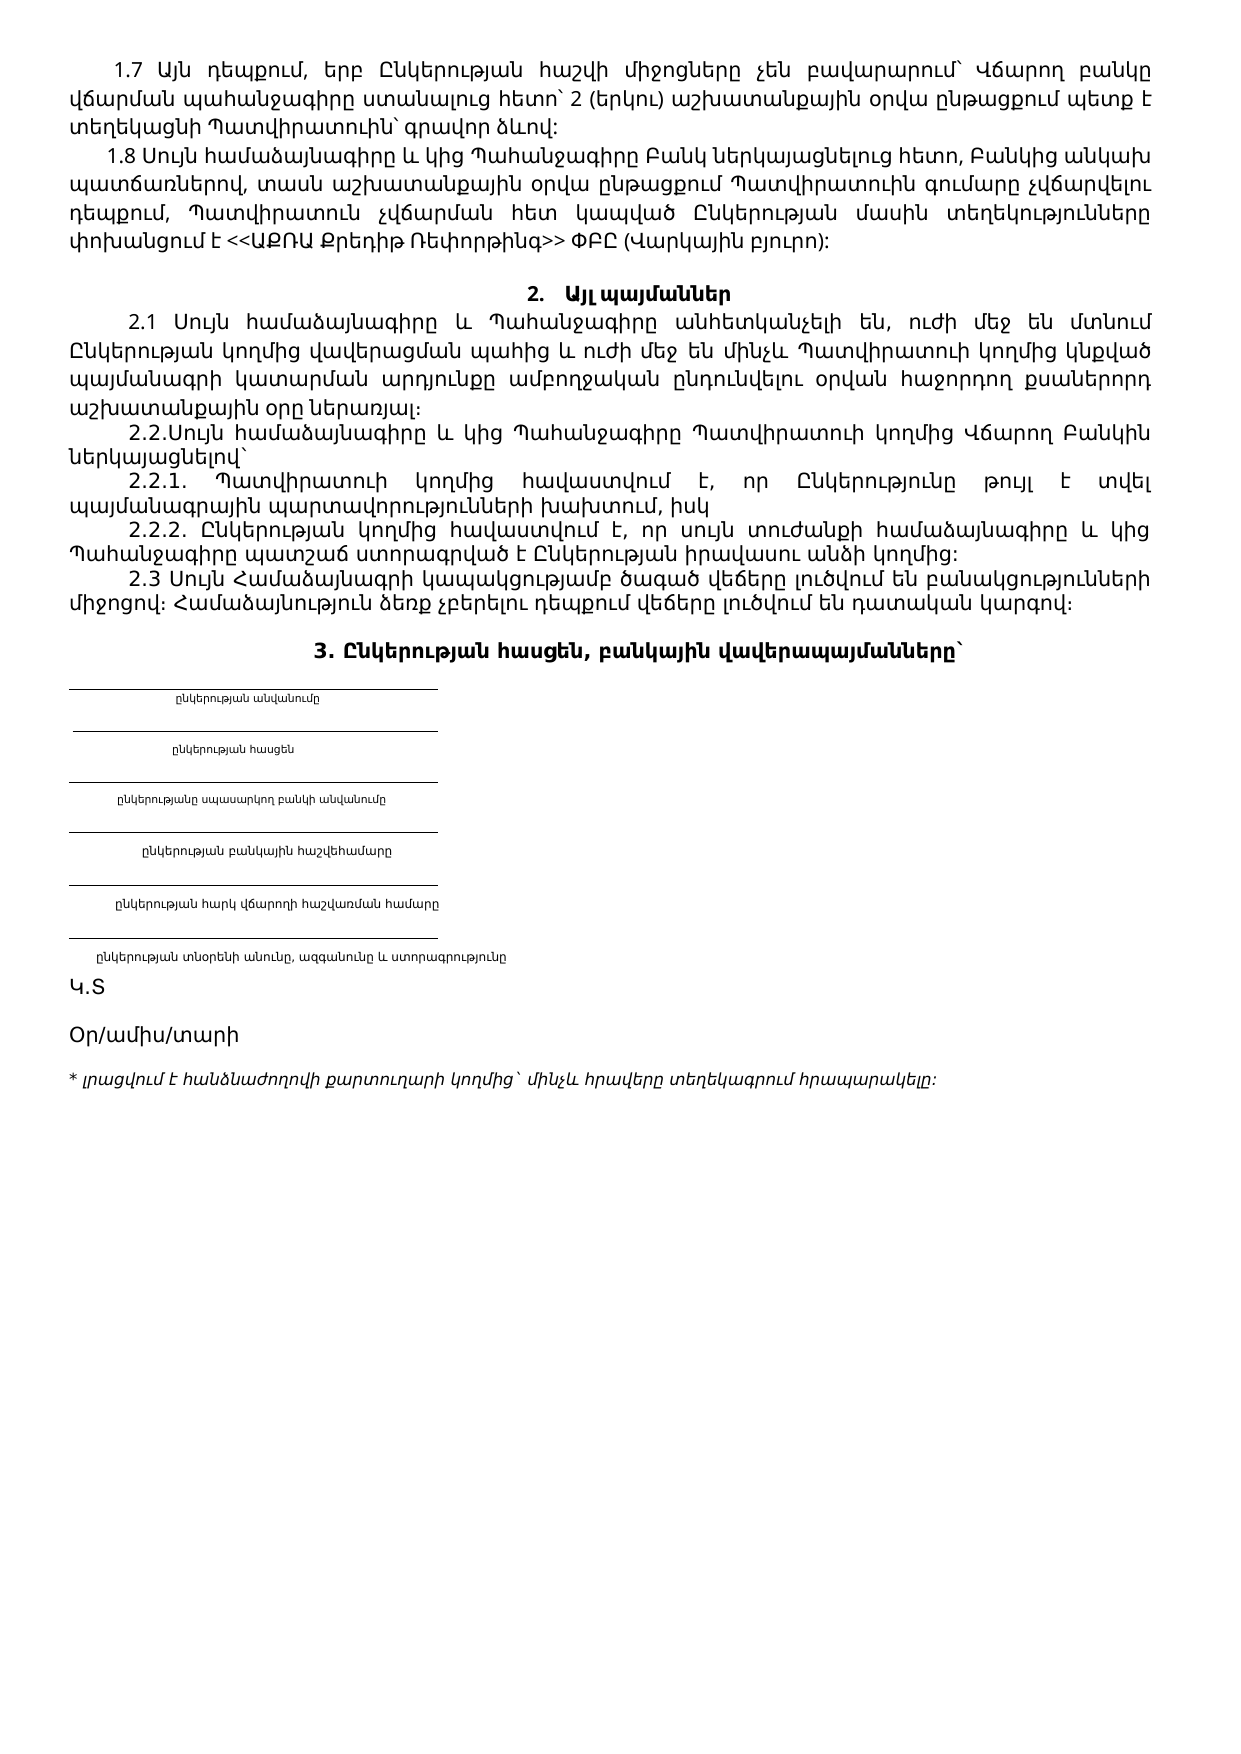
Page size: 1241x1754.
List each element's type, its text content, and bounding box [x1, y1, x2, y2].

text 2.2.1. Պատվիրատուի կողմից հավաստվում է, որ Ընկերությունը թույլ է տվել պայմանագրային պարտավորությունների խախտում, իսկ [69, 469, 1152, 518]
text 2.3 Սույն Համաձայնագրի կապակցությամբ ծագած վեճերը լուծվում են բանակցությունների միջոցով։ Համաձայնություն ձեռք չբերելու դեպքում վեճերը լուծվում են դատական կարգով։ [69, 567, 1152, 615]
text 3. Ընկերության հասցեն, բանկային վավերապայմանները` [69, 639, 1152, 664]
text Կ.Տ [69, 975, 1152, 999]
text 2.2.2. Ընկերության կողմից հավաստվում է, որ սույն տուժանքի համաձայնագիրը և կից Պահանջագիրը պատշաճ ստորագրված է Ընկերության իրավասու անձի կողմից: [69, 518, 1152, 567]
text ընկերության հարկ վճարողի հաշվառման համարը [69, 897, 1152, 922]
text ընկերության հասցեն [69, 743, 1152, 765]
text ընկերության անվանումը [69, 692, 1152, 714]
text * լրացվում է հանձնաժողովի քարտուղարի կողմից` մինչև հրավերը տեղեկագրում հրապարակելը: [69, 1069, 1152, 1089]
list Այլ պայմաններ [106, 279, 1152, 307]
text Օր/ամիս/տարի [69, 1023, 1152, 1047]
text 1.7 Այն դեպքում, երբ Ընկերության հաշվի միջոցները չեն բավարարում՝ Վճարող բանկը վճարման պահանջագիրը ստանալուց հետո՝ 2 (երկու) աշխատանքային օրվա ընթացքում պետք է տեղեկացնի Պատվիրատուին՝ գրավոր ձևով: [69, 56, 1152, 141]
text 2.1 Սույն համաձայնագիրը և Պահանջագիրը անհետկանչելի են, ուժի մեջ են մտնում Ընկերության կողմից վավերացման պահից և ուժի մեջ են մինչև Պատվիրատուի կողմից կնքված պայմանագրի կատարման արդյունքը ամբողջական ընդունվելու օրվան հաջորդող քսաներորդ աշխատանքային օրը ներառյալ։ [69, 307, 1152, 421]
text 1.8 Սույն համաձայնագիրը և կից Պահանջագիրը Բանկ ներկայացնելուց հետո, Բանկից անկախ պատճառներով, տասն աշխատանքային օրվա ընթացքում Պատվիրատուին գումարը չվճարվելու դեպքում, Պատվիրատուն չվճարման հետ կապված Ընկերության մասին տեղեկությունները փոխանցում է <<ԱՔՌԱ Քրեդիթ Ռեփորթինգ>> ՓԲԸ (Վարկային բյուրո): [69, 141, 1152, 254]
text ընկերության բանկային հաշվեհամարը [69, 844, 1152, 869]
text ընկերության տնօրենի անունը, ազգանունը և ստորագրությունը [69, 950, 1152, 975]
text 2.2.Սույն համաձայնագիրը և կից Պահանջագիրը Պատվիրատուի կողմից Վճարող Բանկին ներկայացնելով` [69, 421, 1152, 469]
text ընկերությանը սպասարկող բանկի անվանումը [69, 794, 1152, 816]
